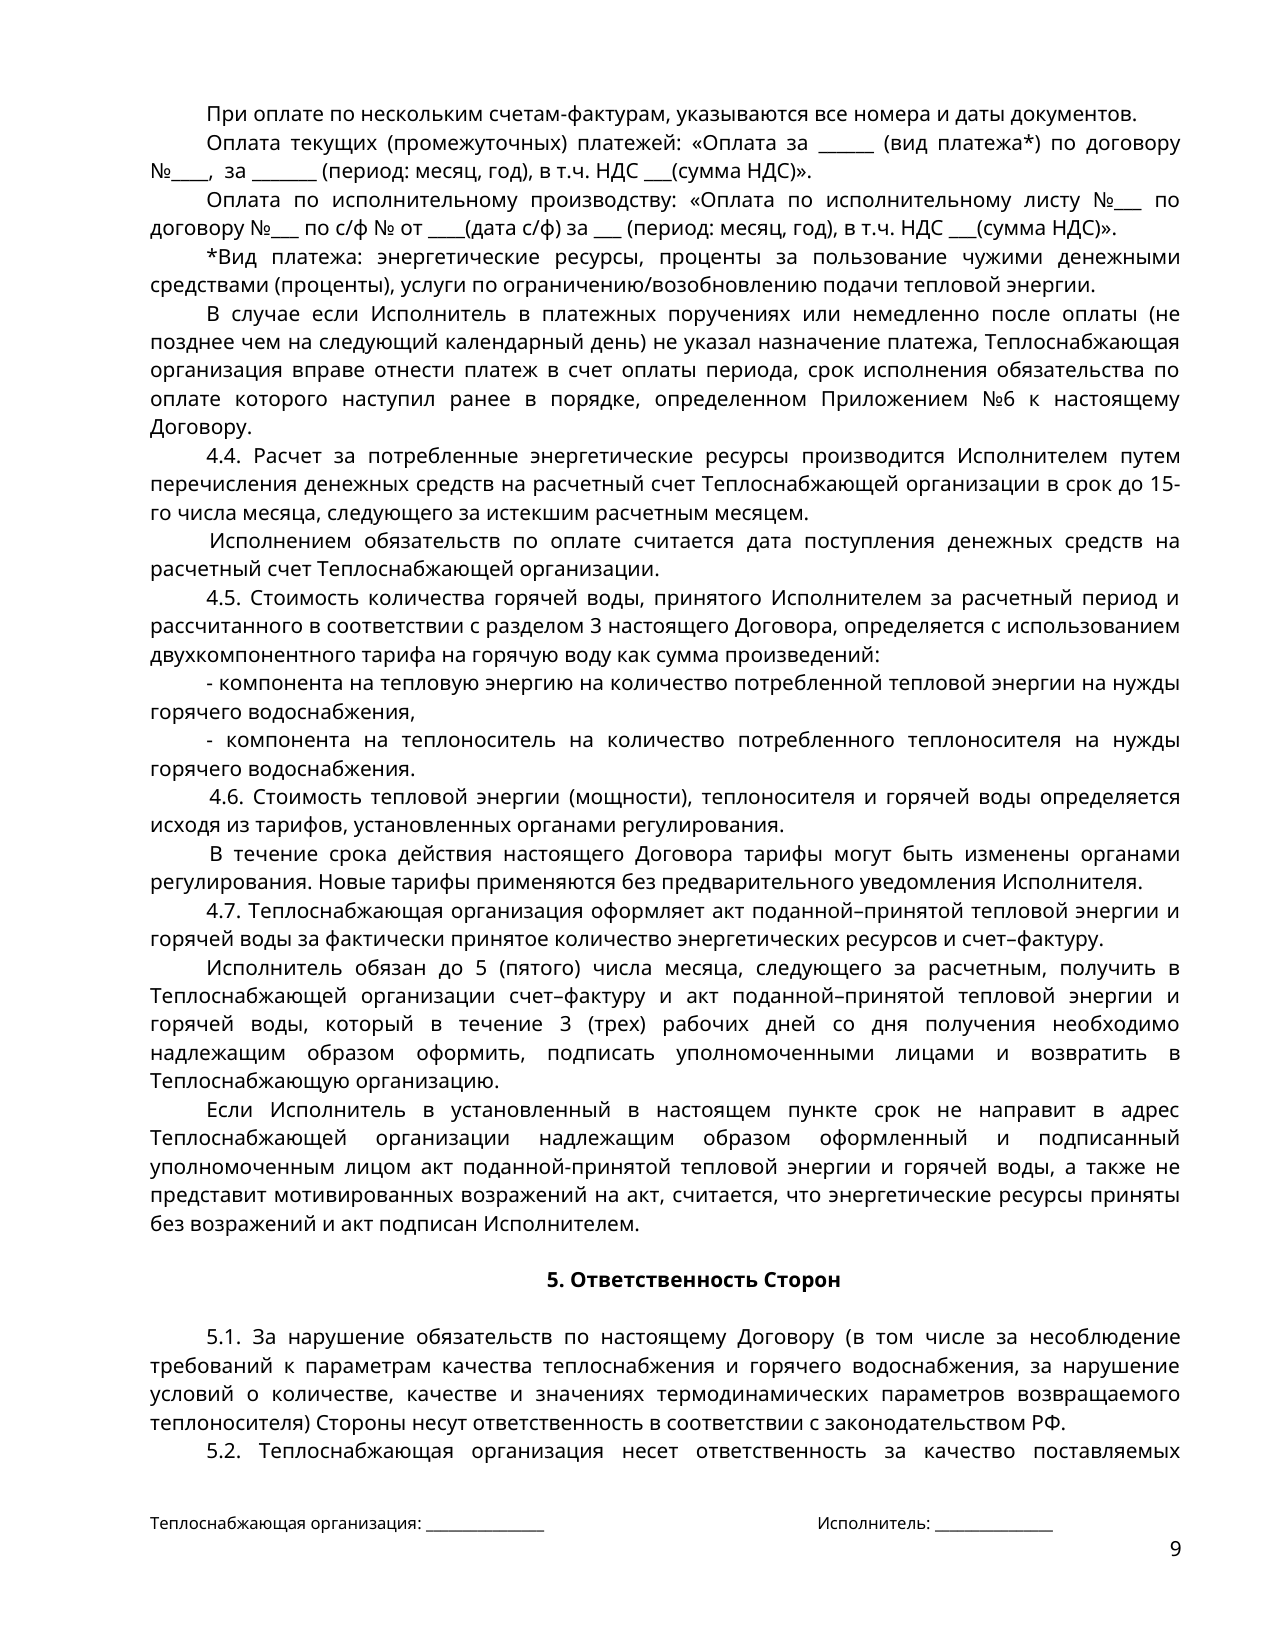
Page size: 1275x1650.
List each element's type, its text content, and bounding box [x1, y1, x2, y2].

text - компонента на теплоноситель на количество потребленного теплоносителя на нужды горячего водоснабжения. [150, 725, 1181, 782]
text 5.1. За нарушение обязательств по настоящему Договору (в том числе за несоблюдение требований к параметрам качества теплоснабжения и горячего водоснабжения, за нарушение условий о количестве, качестве и значениях термодинамических параметров возвращаемого теплоносителя) Стороны несут ответственность в соответствии с законодательством РФ. [150, 1322, 1181, 1436]
text Оплата текущих (промежуточных) платежей: «Оплата за ______ (вид платежа*) по договору №____, за _______ (период: месяц, год), в т.ч. НДС ___(сумма НДС)». [150, 128, 1181, 185]
text *Вид платежа: энергетические ресурсы, проценты за пользование чужими денежными средствами (проценты), услуги по ограничению/возобновлению подачи тепловой энергии. [150, 242, 1181, 299]
text В случае если Исполнитель в платежных поручениях или немедленно после оплаты (не позднее чем на следующий календарный день) не указал назначение платежа, Теплоснабжающая организация вправе отнести платеж в счет оплаты периода, срок исполнения обязательства по оплате которого наступил ранее в порядке, определенном Приложением №6 к настоящему Договору. [150, 299, 1181, 441]
text Исполнитель обязан до 5 (пятого) числа месяца, следующего за расчетным, получить в Теплоснабжающей организации счет–фактуру и акт поданной–принятой тепловой энергии и горячей воды, который в течение 3 (трех) рабочих дней со дня получения необходимо надлежащим образом оформить, подписать уполномоченными лицами и возвратить в Теплоснабжающую организацию. [150, 953, 1181, 1095]
text При оплате по нескольким счетам-фактурам, указываются все номера и даты документов. [150, 99, 1181, 128]
text Исполнением обязательств по оплате считается дата поступления денежных средств на расчетный счет Теплоснабжающей организации. [150, 526, 1181, 583]
text Если Исполнитель в установленный в настоящем пункте срок не направит в адрес Теплоснабжающей организации надлежащим образом оформленный и подписанный уполномоченным лицом акт поданной-принятой тепловой энергии и горячей воды, а также не представит мотивированных возражений на акт, считается, что энергетические ресурсы приняты без возражений и акт подписан Исполнителем. [150, 1095, 1181, 1237]
text Оплата по исполнительному производству: «Оплата по исполнительному листу №___ по договору №___ по с/ф № от ____(дата с/ф) за ___ (период: месяц, год), в т.ч. НДС ___(сумма НДС)». [150, 185, 1181, 242]
text 4.6. Стоимость тепловой энергии (мощности), теплоносителя и горячей воды определяется исходя из тарифов, установленных органами регулирования. [150, 782, 1181, 839]
text - компонента на тепловую энергию на количество потребленной тепловой энергии на нужды горячего водоснабжения, [150, 668, 1181, 725]
text В течение срока действия настоящего Договора тарифы могут быть изменены органами регулирования. Новые тарифы применяются без предварительного уведомления Исполнителя. [150, 839, 1181, 896]
text 4.7. Теплоснабжающая организация оформляет акт поданной–принятой тепловой энергии и горячей воды за фактически принятое количество энергетических ресурсов и счет–фактуру. [150, 896, 1181, 953]
text 5. Ответственность Сторон [150, 1266, 1181, 1294]
text 4.4. Расчет за потребленные энергетические ресурсы производится Исполнителем путем перечисления денежных средств на расчетный счет Теплоснабжающей организации в срок до 15-го числа месяца, следующего за истекшим расчетным месяцем. [150, 441, 1181, 526]
text 4.5. Стоимость количества горячей воды, принятого Исполнителем за расчетный период и рассчитанного в соответствии с разделом 3 настоящего Договора, определяется с использованием двухкомпонентного тарифа на горячую воду как сумма произведений: [150, 583, 1181, 668]
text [150, 1436, 1181, 1464]
